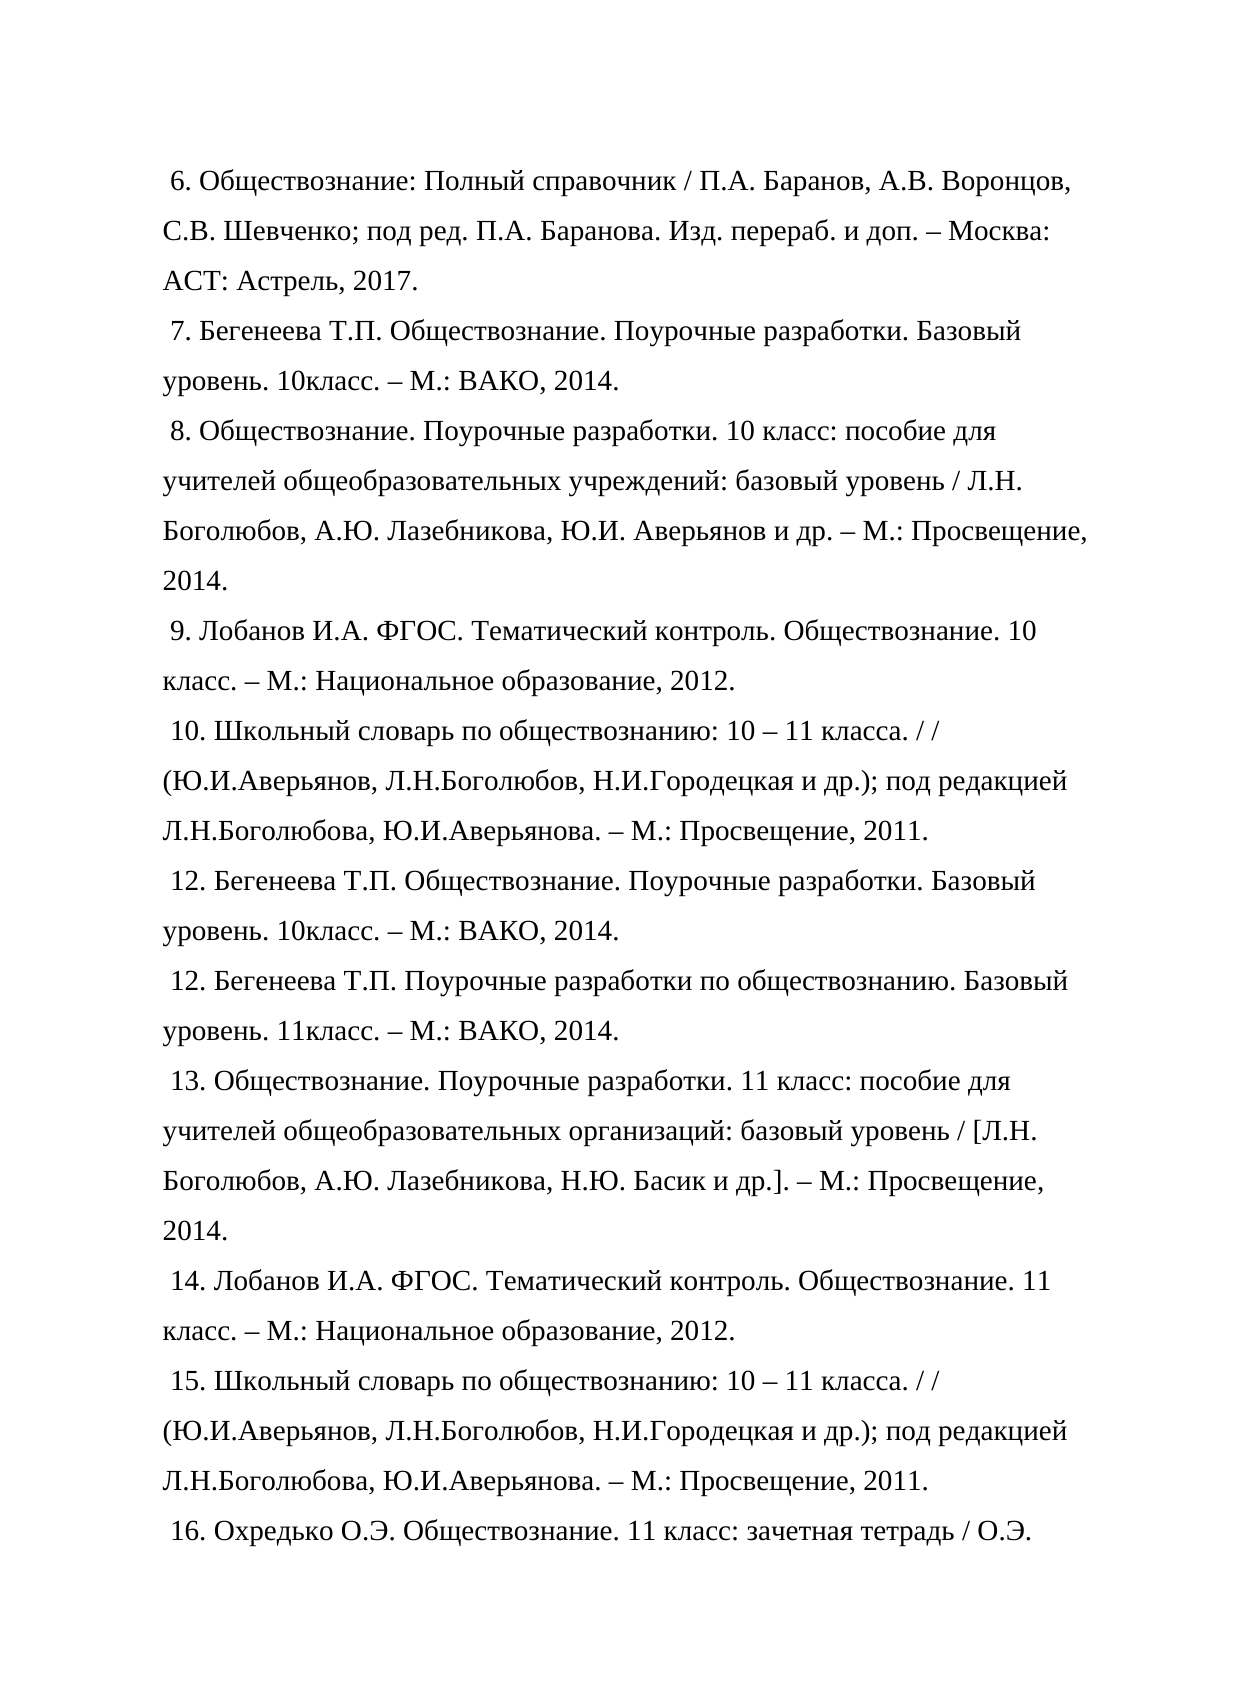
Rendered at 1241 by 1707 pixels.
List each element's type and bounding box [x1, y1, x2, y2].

text [162, 150, 1090, 1550]
